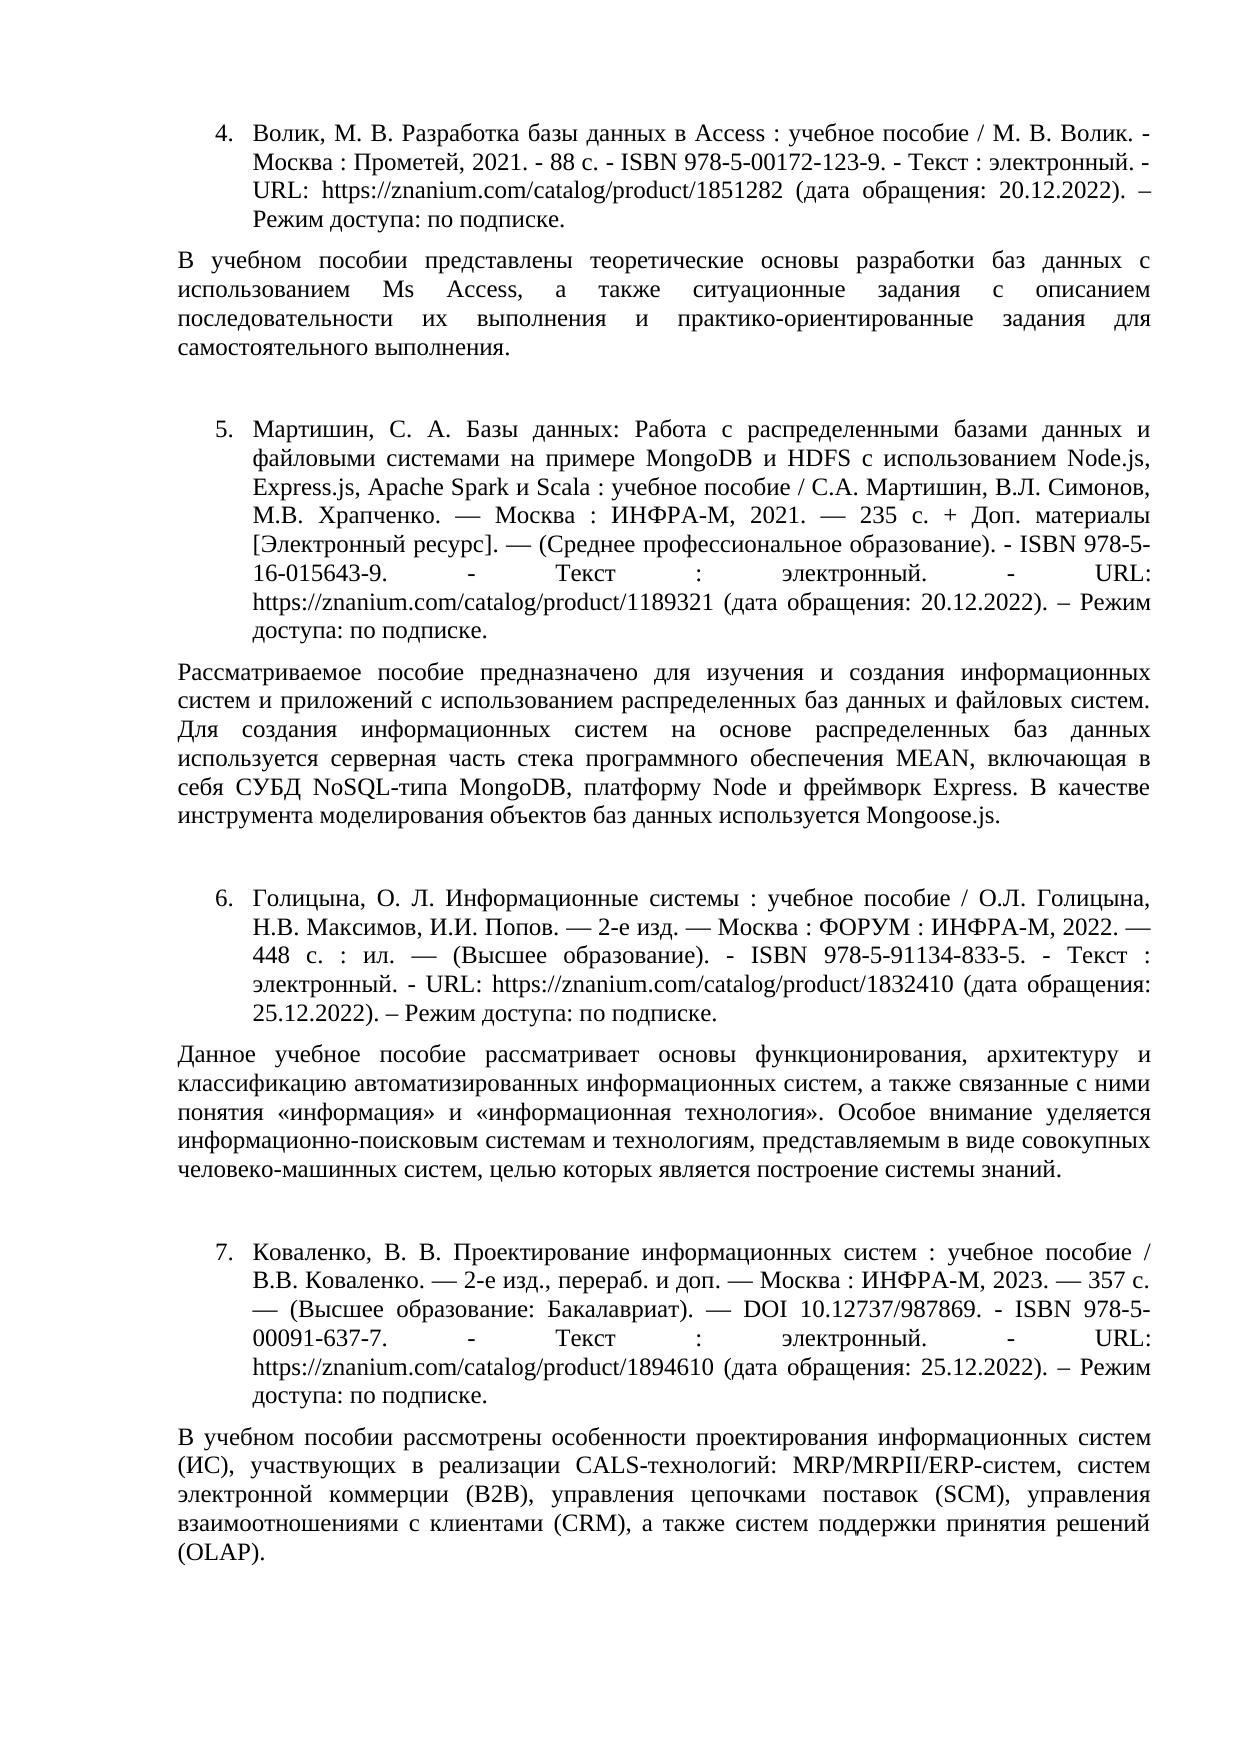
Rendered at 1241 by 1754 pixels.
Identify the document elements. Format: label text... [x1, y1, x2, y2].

text Данное учебное пособие рассматривает основы функционирования, архитектуру и классификацию автоматизированных информационных систем, а также связанные с ними понятия «информация» и «информационная технология». Особое внимание уделяется информационно-поисковым системам и технологиям, представляемым в виде совокупных человеко-машинных систем, целью которых является построение системы знаний. [177, 1039, 1152, 1183]
list Голицына, О. Л. Информационные системы : учебное пособие / О.Л. Голицына, Н.В. Максимов, И.И. Попов. — 2-e изд. — Москва : ФОРУМ : ИНФРА-М, 2022. — 448 с. : ил. — (Высшее образование). - ISBN 978-5-91134-833-5. - Текст : электронный. - URL: https://znanium.com/catalog/product/1832410 (дата обращения: 25.12.2022). – Режим доступа: по подписке. [215, 883, 1152, 1027]
text В учебном пособии представлены теоретические основы разработки баз данных с использованием Ms Access, а также ситуационные задания с описанием последовательности их выполнения и практико-ориентированные задания для самостоятельного выполнения. [177, 246, 1152, 361]
list Мартишин, С. А. Базы данных: Работа с распределенными базами данных и файловыми системами на примере MongoDB и HDFS с использованием Node.js, Express.js, Apache Spark и Scala : учебное пособие / С.А. Мартишин, В.Л. Симонов, М.В. Храпченко. — Москва : ИНФРА-М, 2021. — 235 с. + Доп. материалы [Электронный ресурс]. — (Среднее профессиональное образование). - ISBN 978-5-16-015643-9. - Текст : электронный. - URL: https://znanium.com/catalog/product/1189321 (дата обращения: 20.12.2022). – Режим доступа: по подписке. [215, 414, 1152, 644]
text В учебном пособии рассмотрены особенности проектирования информационных систем (ИС), участвующих в реализации CALS-технологий: MRP/MRPII/ERP-систем, систем электронной коммерции (В2В), управления цепочками поставок (SCM), управления взаимоотношениями с клиентами (CRM), а также систем поддержки принятия решений (OLAP). [177, 1422, 1152, 1566]
list Коваленко, В. В. Проектирование информационных систем : учебное пособие / В.В. Коваленко. — 2-е изд., перераб. и доп. — Москва : ИНФРА-М, 2023. — 357 с. — (Высшее образование: Бакалавриат). — DOI 10.12737/987869. - ISBN 978-5-00091-637-7. - Текст : электронный. - URL: https://znanium.com/catalog/product/1894610 (дата обращения: 25.12.2022). – Режим доступа: по подписке. [215, 1237, 1152, 1409]
list Волик, М. В. Разработка базы данных в Access : учебное пособие / М. В. Волик. - Москва : Прометей, 2021. - 88 с. - ISBN 978-5-00172-123-9. - Текст : электронный. - URL: https://znanium.com/catalog/product/1851282 (дата обращения: 20.12.2022). – Режим доступа: по подписке. [215, 118, 1152, 233]
text Рассматриваемое пособие предназначено для изучения и создания информационных систем и приложений с использованием распределенных баз данных и файловых систем. Для создания информационных систем на основе распределенных баз данных используется серверная часть стека программного обеспечения MEAN, включающая в себя СУБД NoSQL-типа MongoDB, платформу Node и фреймворк Express. В качестве инструмента моделирования объектов баз данных используется Mongoose.js. [177, 657, 1152, 829]
